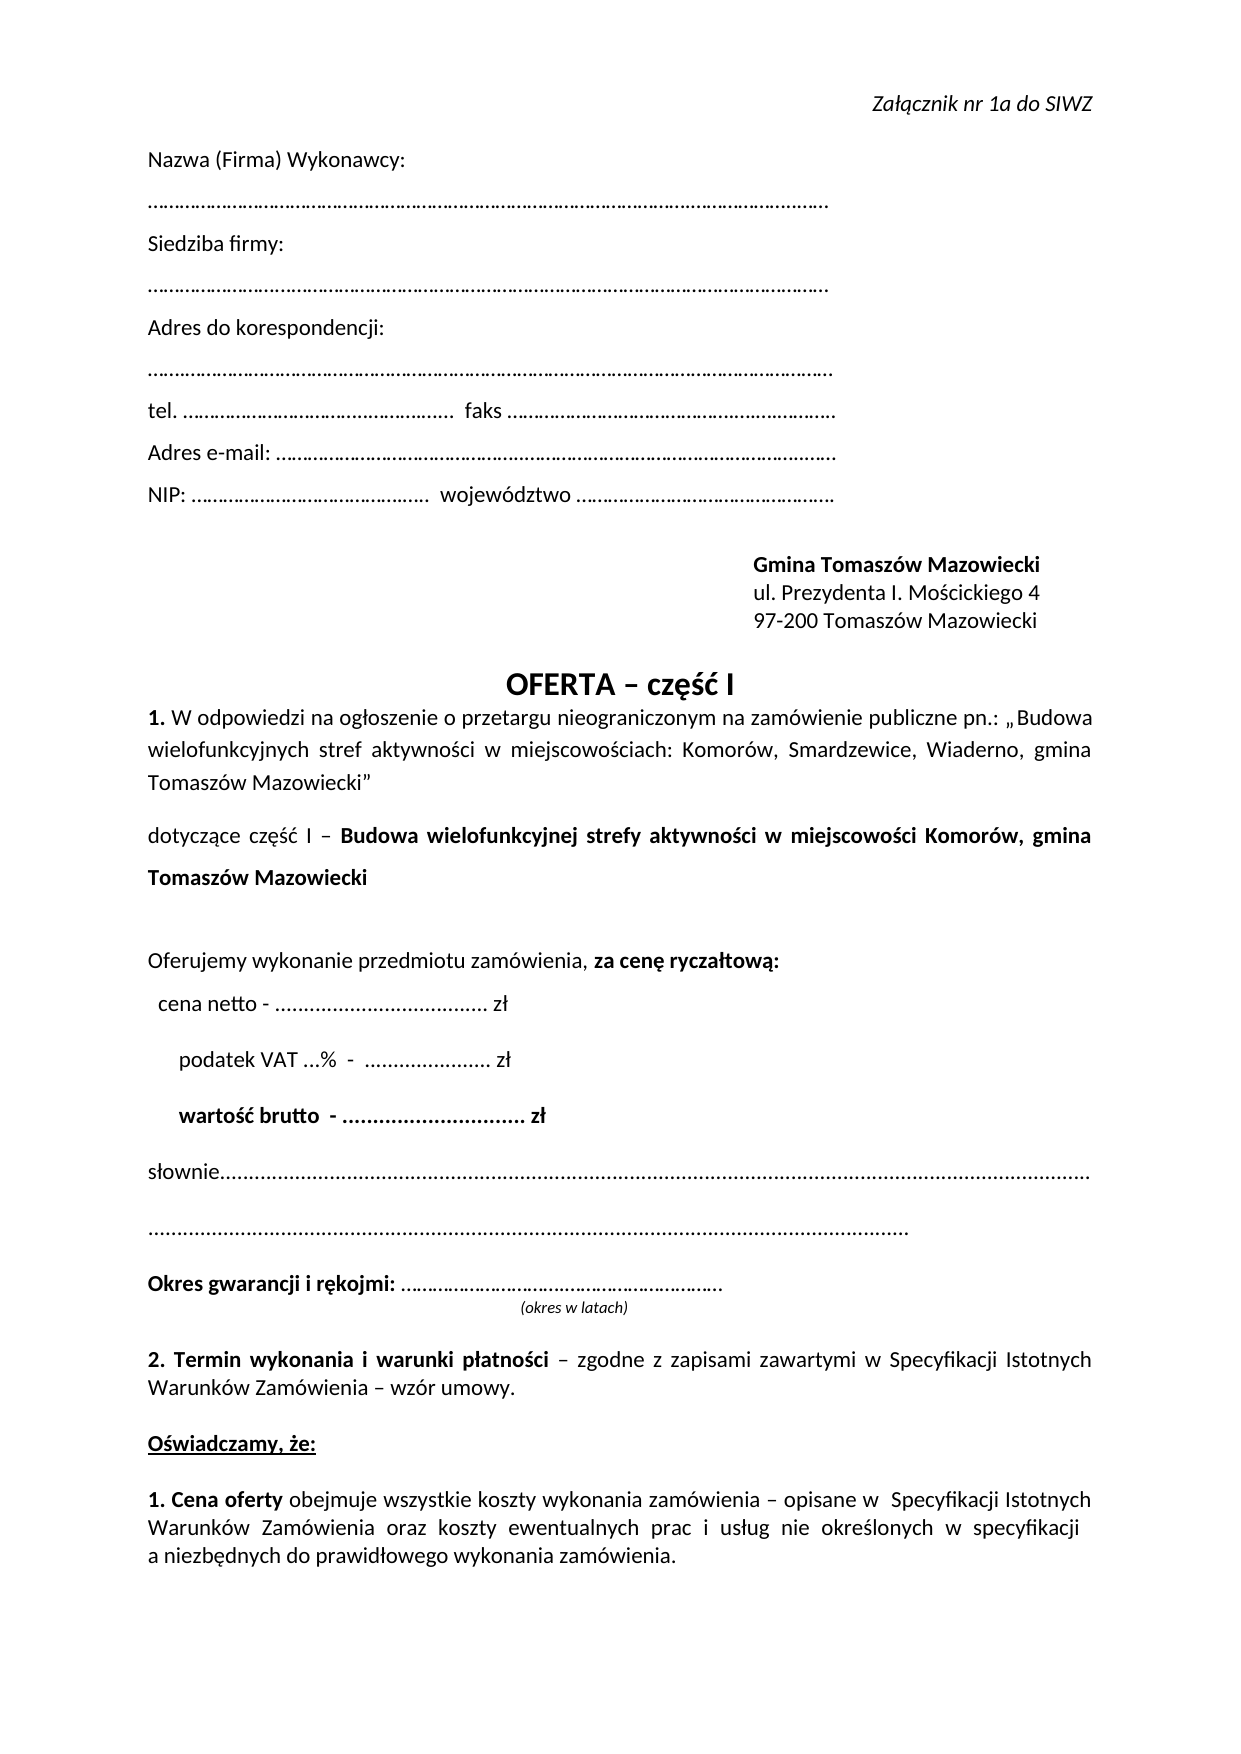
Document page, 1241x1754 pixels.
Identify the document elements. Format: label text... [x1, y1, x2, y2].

text Okres gwarancji i rękojmi: ………………………….………………………… [148, 1269, 1093, 1297]
text tel. ……………………………..……….…... faks …………………………………….….….……….. [148, 397, 1093, 424]
text Oświadczamy, że: [148, 1429, 1093, 1457]
text (okres w latach) [148, 1297, 1093, 1317]
text NIP: ………………………………….….. województwo …………………………………………. [148, 481, 1093, 508]
text 1. W odpowiedzi na ogłoszenie o przetargu nieograniczonym na zamówienie publiczne pn.: „Budowa wielofunkcyjnych stref aktywności w miejscowościach: Komorów, Smardzewice, Wiaderno, gmina Tomaszów Mazowiecki” [148, 703, 1093, 796]
text wartość brutto - .............................. zł [148, 1101, 1093, 1129]
text 1. Cena oferty obejmuje wszystkie koszty wykonania zamówienia – opisane w Specyfikacji Istotnych Warunków Zamówienia oraz koszty ewentualnych prac i usług nie określonych w specyfikacji a niezbędnych do prawidłowego wykonania zamówienia. [148, 1485, 1093, 1569]
text Załącznik nr 1a do SIWZ [148, 89, 1093, 117]
text ………………………………………………………………………………………….………………..…… [148, 187, 1093, 215]
text Siedziba firmy: [148, 229, 1093, 257]
text dotyczące część I – Budowa wielofunkcyjnej strefy aktywności w miejscowości Komorów, gmina Tomaszów Mazowiecki [148, 821, 1093, 891]
text ……………………...………………………………………………………………………………………… [148, 271, 1093, 299]
text …….…………………………………………………………………………………………………………… [148, 354, 1093, 383]
text Gmina Tomaszów Mazowiecki [148, 551, 1093, 578]
text Oferujemy wykonanie przedmiotu zamówienia, za cenę ryczałtową: [148, 947, 1093, 975]
text ul. Prezydenta I. Mościckiego 4 [148, 578, 1093, 607]
text 97-200 Tomaszów Mazowiecki [148, 607, 1093, 634]
text słownie........................................................................................................................................................................................................................................................................................... [148, 1157, 1093, 1241]
text cena netto - ..................................... zł [148, 989, 1093, 1017]
text Adres e-mail: ………………………………………..……………………………………………..…… [148, 438, 1093, 467]
text OFERTA – część I [148, 663, 1093, 703]
text podatek VAT ...% - ...................... zł [148, 1045, 1093, 1073]
text Nazwa (Firma) Wykonawcy: [148, 145, 1093, 173]
text 2. Termin wykonania i warunki płatności – zgodne z zapisami zawartymi w Specyfikacji Istotnych Warunków Zamówienia – wzór umowy. [148, 1345, 1093, 1401]
text Adres do korespondencji: [148, 313, 1093, 341]
